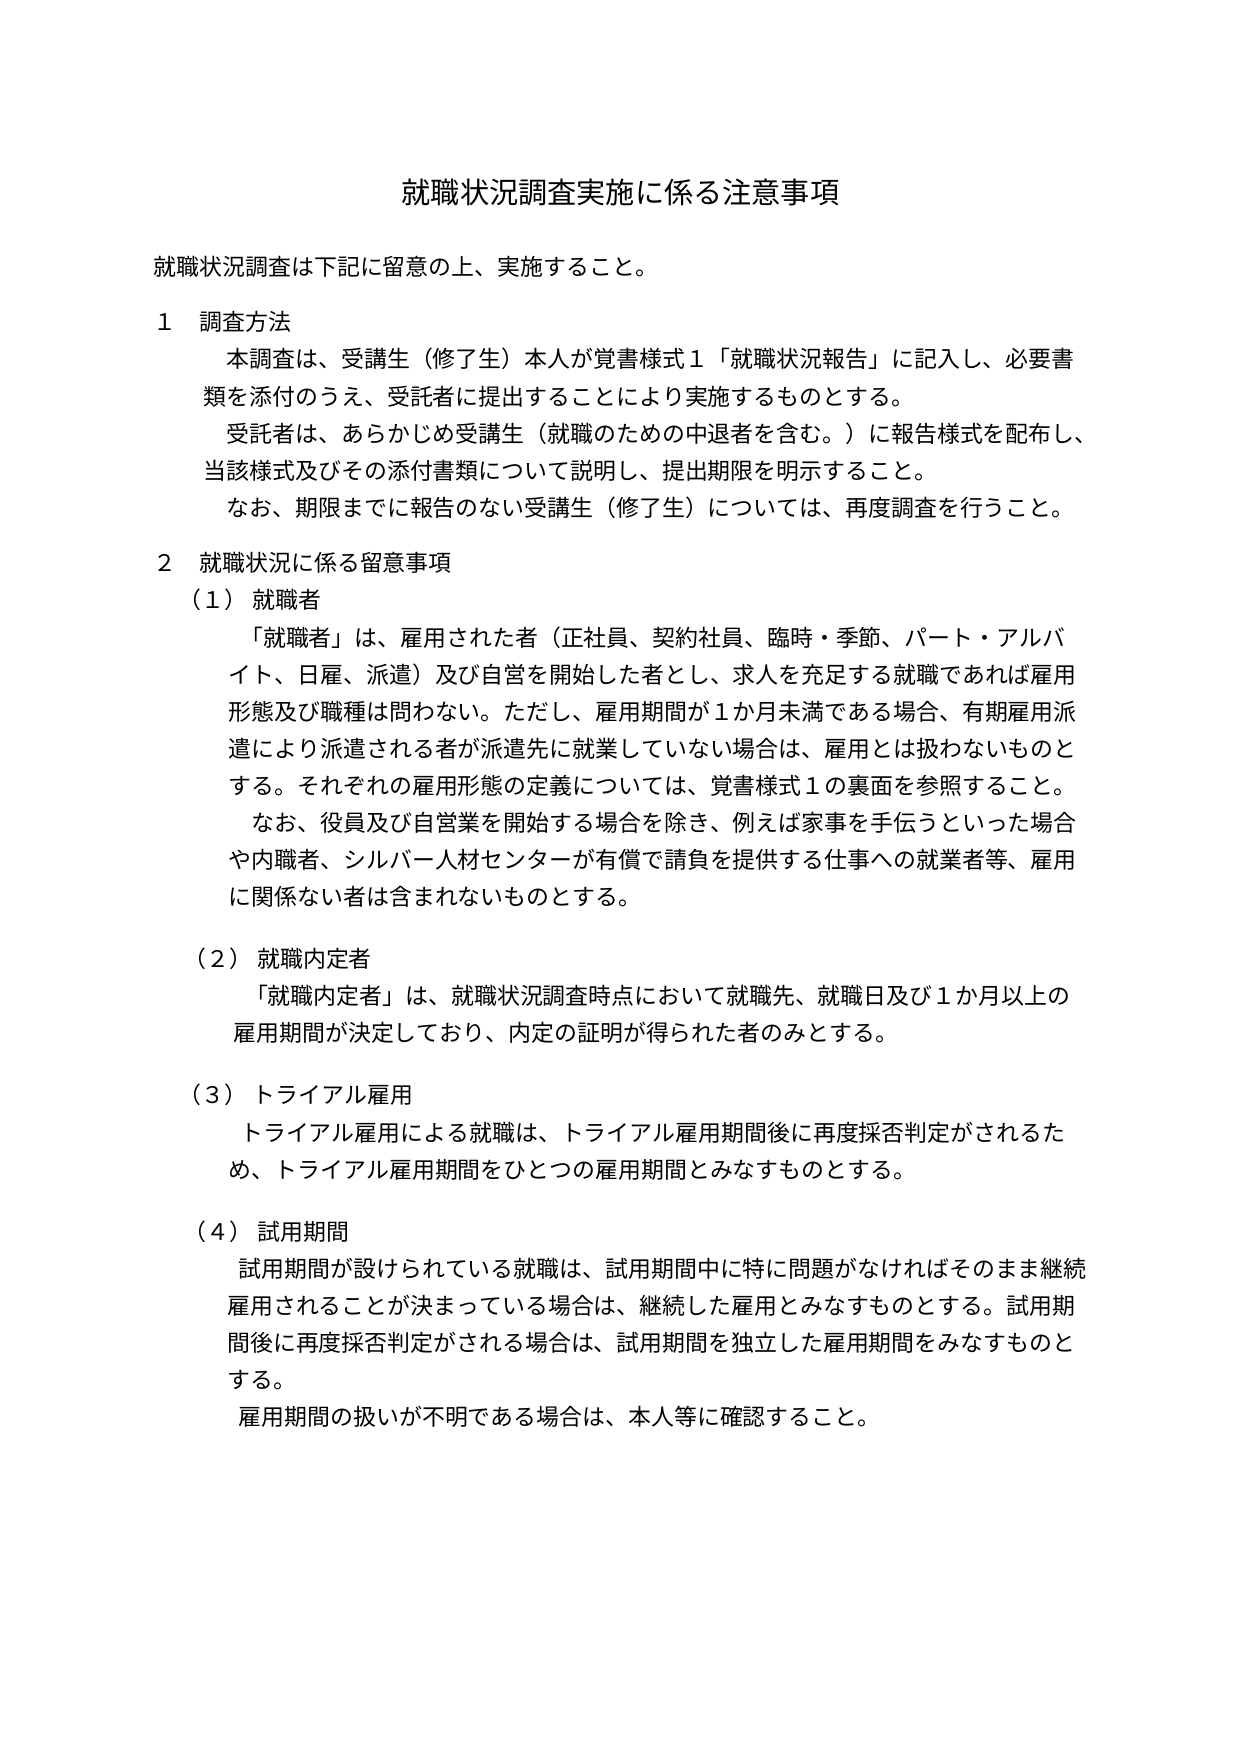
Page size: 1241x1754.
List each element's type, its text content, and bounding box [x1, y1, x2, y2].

text （３） トライアル雇用 [178, 1075, 1087, 1112]
text 就職状況調査は下記に留意の上、実施すること。 [153, 247, 1087, 284]
list 本調査は、受講生（修了生）本人が覚書様式１「就職状況報告」に記入し、必要書類を添付のうえ、受託者に提出することにより実施するものとする。 [203, 339, 1087, 413]
text 「就職者」は、雇用された者（正社員、契約社員、臨時・季節、パート・アルバイト、日雇、派遣）及び自営を開始した者とし、求人を充足する就職であれば雇用形態及び職種は問わない。ただし、雇用期間が１か月未満である場合、有期雇用派遣により派遣される者が派遣先に就業していない場合は、雇用とは扱わないものとする。それぞれの雇用形態の定義については、覚書様式１の裏面を参照すること。 [228, 617, 1087, 803]
text （２） 就職内定者 [183, 939, 1087, 976]
text トライアル雇用による就職は、トライアル雇用期間後に再度採否判定がされるため、トライアル雇用期間をひとつの雇用期間とみなすものとする。 [228, 1112, 1087, 1187]
text （４） 試用期間 [183, 1212, 1087, 1249]
list 受託者は、あらかじめ受講生（就職のための中退者を含む。）に報告様式を配布し、当該様式及びその添付書類について説明し、提出期限を明示すること。 [203, 413, 1087, 488]
text （１） 就職者 [178, 580, 1087, 617]
text １ 調査方法 [153, 302, 1087, 339]
text 「就職内定者」は、就職状況調査時点において就職先、就職日及び１か月以上の雇用期間が決定しており、内定の証明が得られた者のみとする。 [233, 976, 1087, 1050]
subtitle 就職状況調査実施に係る注意事項 [153, 154, 1087, 228]
text 試用期間が設けられている就職は、試用期間中に特に問題がなければそのまま継続雇用されることが決まっている場合は、継続した雇用とみなすものとする。試用期間後に再度採否判定がされる場合は、試用期間を独立した雇用期間をみなすものとする。 [227, 1249, 1087, 1397]
list なお、期限までに報告のない受講生（修了生）については、再度調査を行うこと。 [203, 488, 1087, 525]
text 雇用期間の扱いが不明である場合は、本人等に確認すること。 [227, 1397, 1087, 1434]
text なお、役員及び自営業を開始する場合を除き、例えば家事を手伝うといった場合や内職者、シルバー人材センターが有償で請負を提供する仕事への就業者等、雇用に関係ない者は含まれないものとする。 [228, 803, 1087, 914]
text ２ 就職状況に係る留意事項 [153, 543, 1087, 580]
